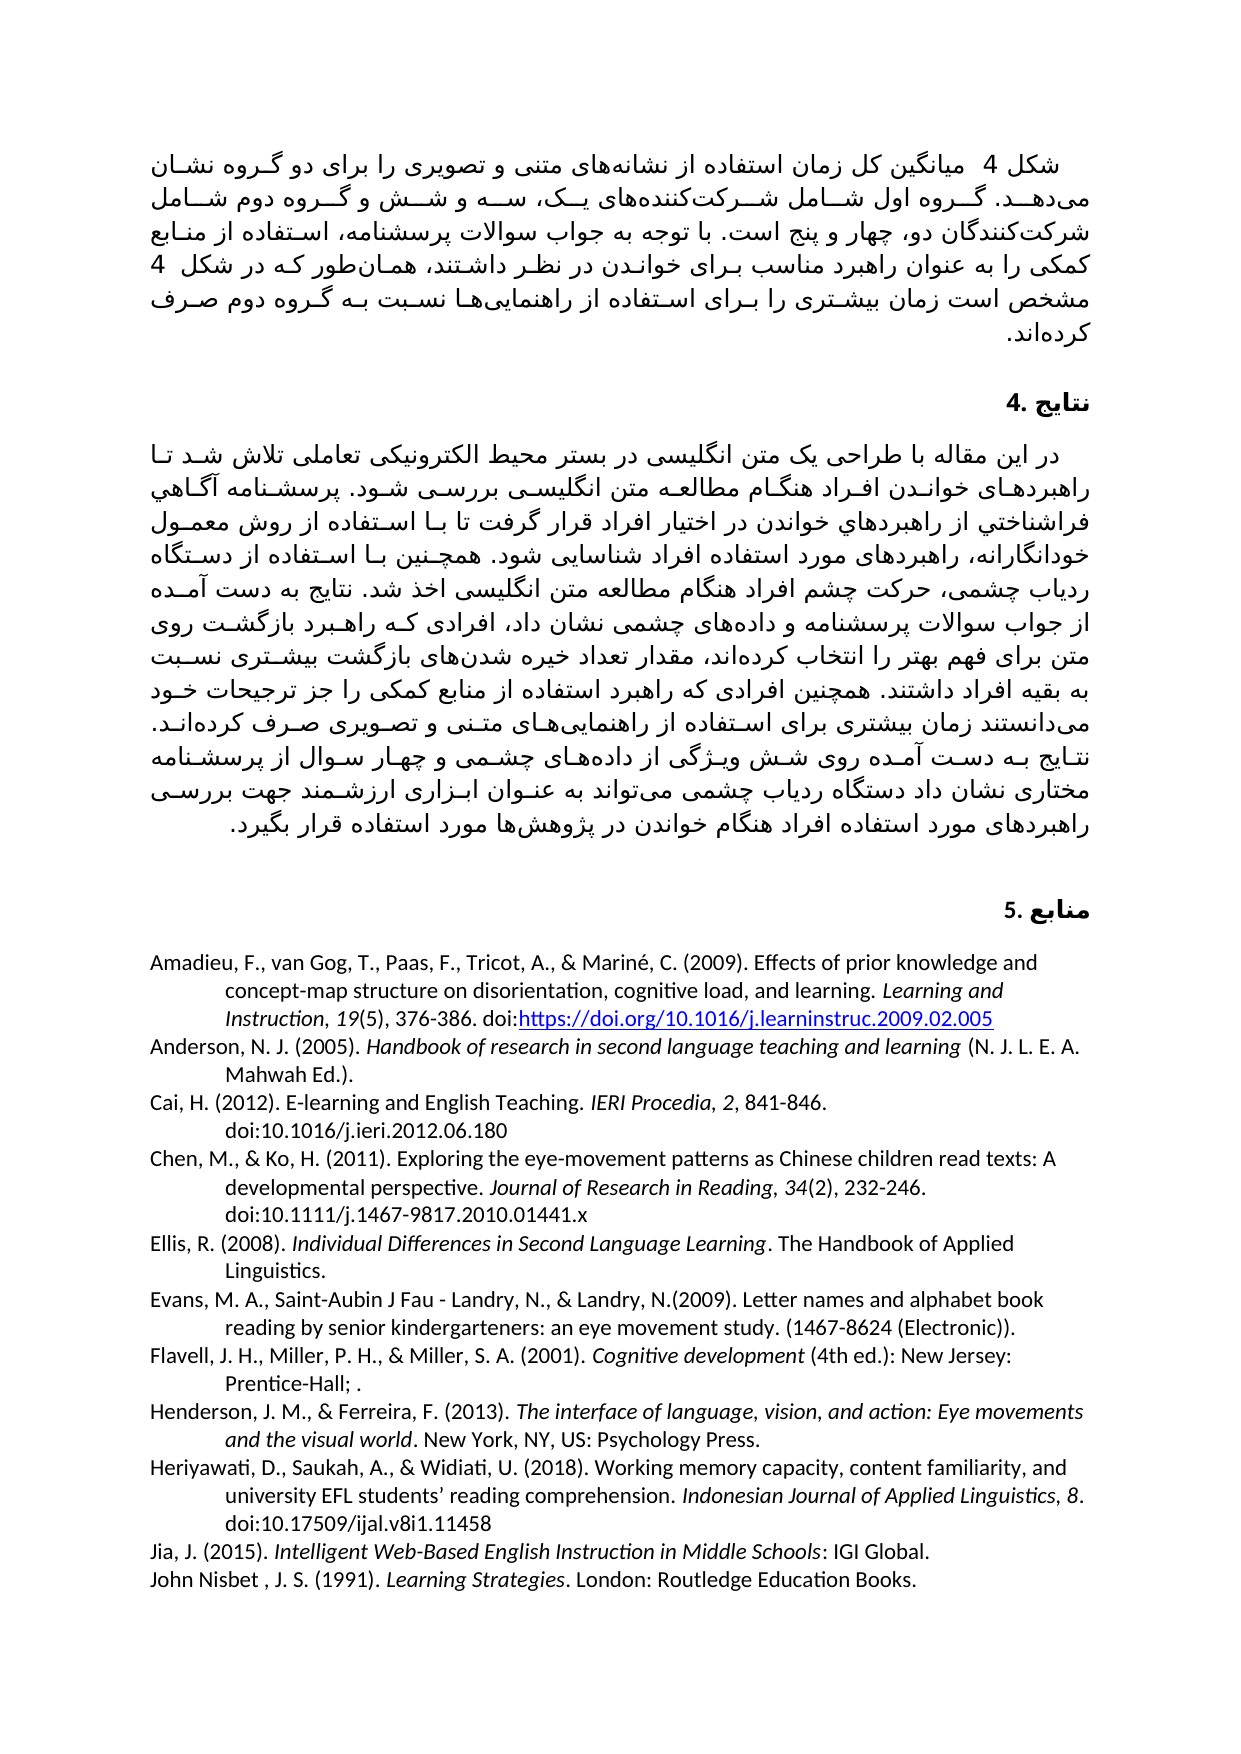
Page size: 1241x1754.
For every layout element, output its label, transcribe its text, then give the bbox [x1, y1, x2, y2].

text 5. منابع [150, 894, 1090, 925]
text Heriyawati, D., Saukah, A., & Widiati, U. (2018). Working memory capacity, content familiarity, and university EFL students’ reading comprehension. Indonesian Journal of Applied Linguistics, 8. doi:10.17509/ijal.v8i1.11458 [150, 1453, 1090, 1537]
text Flavell, J. H., Miller, P. H., & Miller, S. A. (2001). Cognitive development (4th ed.): New Jersey: Prentice-Hall; . [150, 1341, 1090, 1397]
text Anderson, N. J. (2005). Handbook of research in second language teaching and learning (N. J. L. E. A. Mahwah Ed.). [150, 1032, 1090, 1088]
text شکل 4 میانگین کل زمان استفاده از نشانه‌های متنی و تصویری را برای دو گروه نشان می‌دهد. گروه اول شامل شرکت‌کننده‌های یک، سه و شش و گروه دوم شامل شرکت‌کنندگان دو، چهار و پنج است. با توجه به جواب سوالات پرسشنامه، استفاده از منابع کمکی را به عنوان راهبرد مناسب برای خواندن در نظر داشتند، همان‌طور که در شکل 4 مشخص است زمان بیشتری را برای استفاده از راهنمایی‌ها نسبت به گروه دوم صرف کرده‌اند. [150, 150, 1090, 347]
text Amadieu, F., van Gog, T., Paas, F., Tricot, A., & Mariné, C. (2009). Effects of prior knowledge and concept-map structure on disorientation, cognitive load, and learning. Learning and Instruction, 19(5), 376-386. doi:https://doi.org/10.1016/j.learninstruc.2009.02.005 [150, 946, 1090, 1032]
text 4. نتایج [150, 384, 1090, 418]
text Henderson, J. M., & Ferreira, F. (2013). The interface of language, vision, and action: Eye movements and the visual world. New York, NY, US: Psychology Press. [150, 1397, 1090, 1453]
text Chen, M., & Ko, H. (2011). Exploring the eye-movement patterns as Chinese children read texts: A developmental perspective. Journal of Research in Reading, 34(2), 232-246. doi:10.1111/j.1467-9817.2010.01441.x [150, 1144, 1090, 1229]
text در این مقاله با طراحی یک متن انگلیسی در بستر محیط الکترونیکی تعاملی تلاش شد تا راهبردهای خواندن افراد هنگام مطالعه متن انگلیسی بررسی شود. پرسشنامه آگاهي فراشناختي از راهبردهاي خواندن در اختیار افراد قرار گرفت تا با استفاده از روش معمول خودانگارانه، راهبردهای مورد استفاده افراد شناسایی شود. همچنین با استفاده از دستگاه ردیاب چشمی، حرکت چشم افراد هنگام مطالعه متن انگلیسی اخذ شد. نتایج به دست آمده از جواب سوالات پرسشنامه و داده‌های چشمی نشان داد، افرادی که راهبرد بازگشت روی متن برای فهم بهتر را انتخاب کرده‌اند، مقدار تعداد خیره شدن‌های بازگشت بیشتری نسبت به بقیه افراد داشتند. همچنین افرادی که راهبرد استفاده از منابع کمکی را جز ترجیحات خود می‌دانستند زمان بیشتری برای استفاده از راهنمایی‌های متنی و تصویری صرف کرده‌اند. نتایج به دست آمده روی شش ویژگی از داده‌های چشمی و چهار سوال از پرسشنامه مختاری نشان داد دستگاه ردیاب چشمی می‌تواند به عنوان ابزاری ارزشمند جهت بررسی راهبردهای مورد استفاده افراد هنگام خواندن در پژوهش‌ها مورد استفاده قرار بگیرد. [150, 440, 1090, 838]
text Ellis, R. (2008). Individual Differences in Second Language Learning. The Handbook of Applied Linguistics. [150, 1229, 1090, 1285]
text John Nisbet , J. S. (1991). Learning Strategies. London: Routledge Education Books. [150, 1565, 1090, 1593]
text Jia, J. (2015). Intelligent Web-Based English Instruction in Middle Schools: IGI Global. [150, 1537, 1090, 1565]
text Cai, H. (2012). E-learning and English Teaching. IERI Procedia, 2, 841-846. doi:10.1016/j.ieri.2012.06.180 [150, 1088, 1090, 1144]
text Evans, M. A., Saint-Aubin J Fau - Landry, N., & Landry, N.(2009). Letter names and alphabet book reading by senior kindergarteners: an eye movement study. (1467-8624 (Electronic)). [150, 1285, 1090, 1341]
